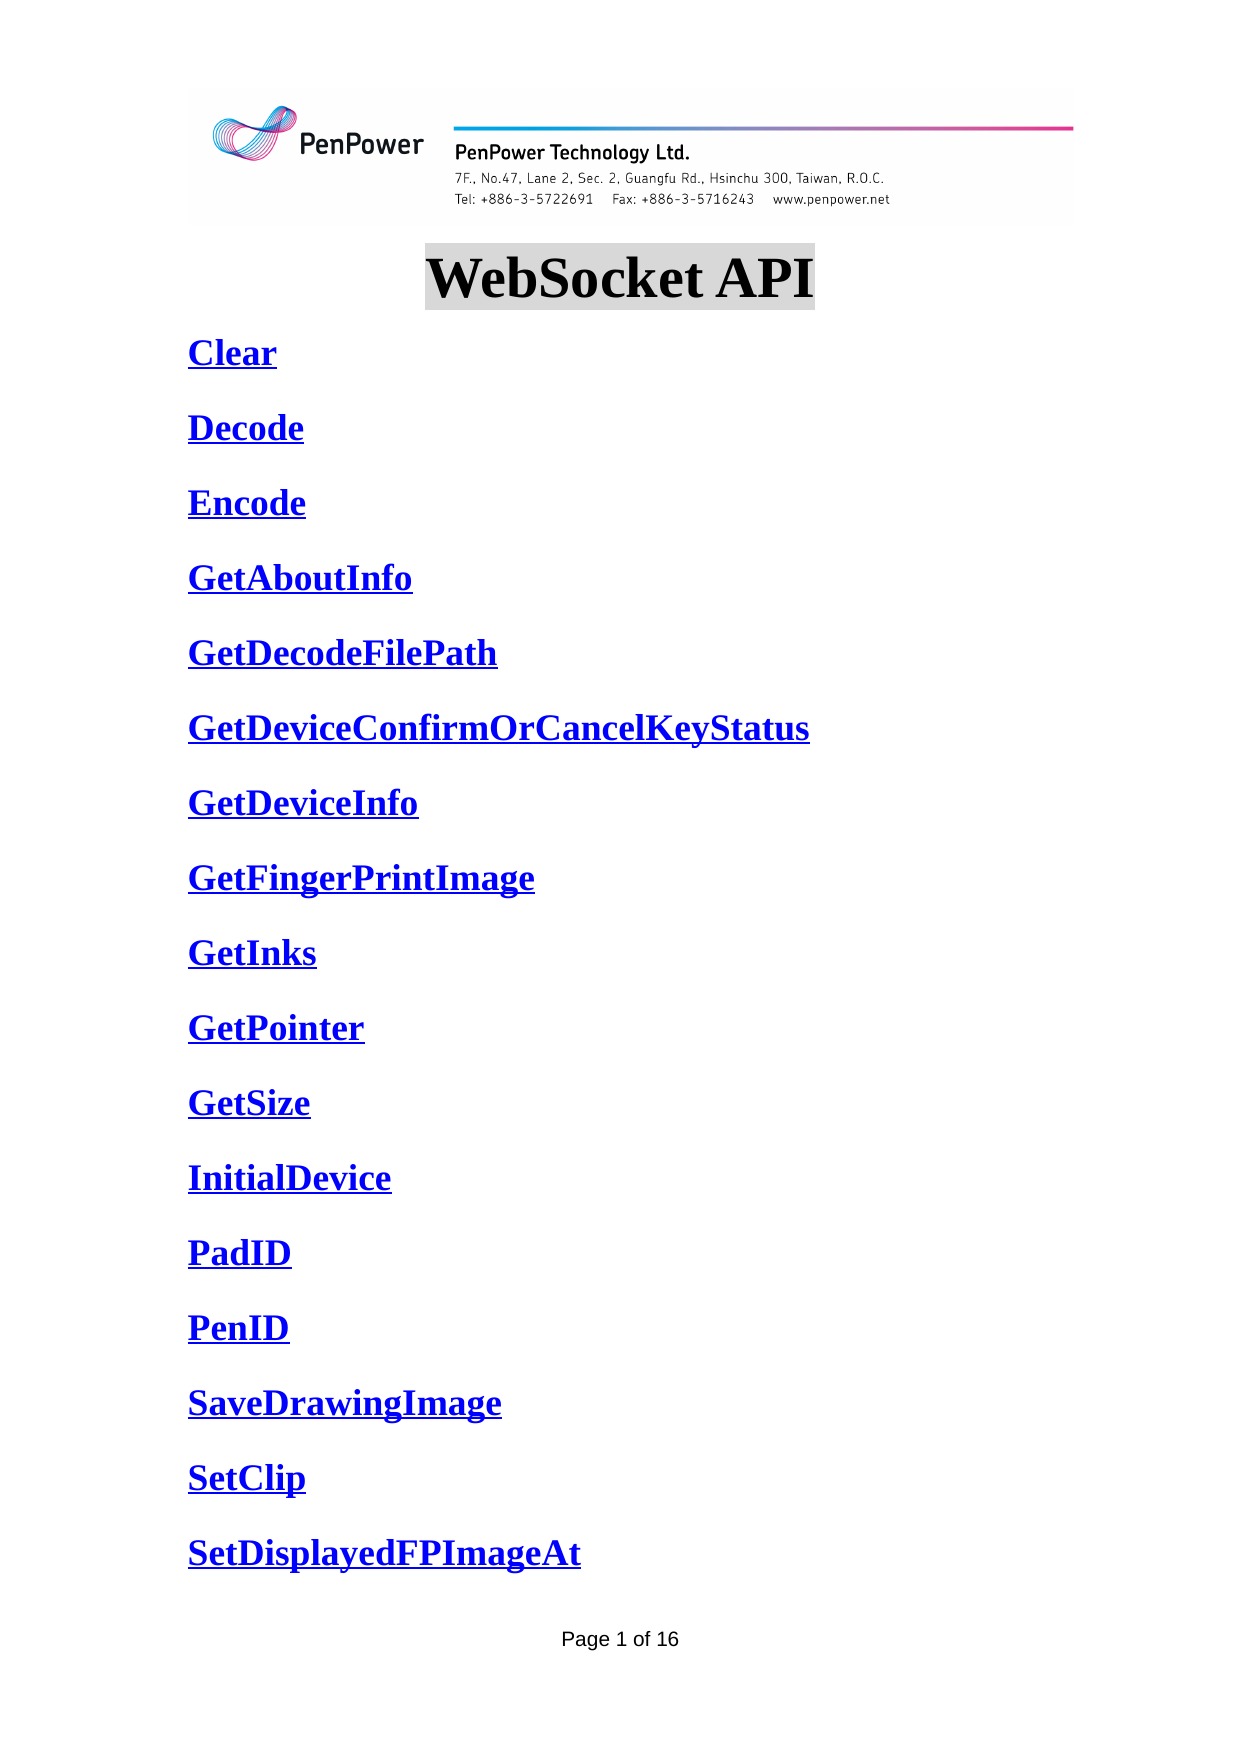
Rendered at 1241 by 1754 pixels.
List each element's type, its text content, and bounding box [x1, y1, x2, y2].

text Clear [187, 314, 1053, 389]
text GetDecodeFilePath [187, 614, 1053, 689]
text InitialDevice [187, 1139, 1053, 1214]
text GetInks [187, 914, 1053, 989]
picture [187, 88, 1074, 225]
text GetPointer [187, 989, 1053, 1064]
text Encode [187, 464, 1053, 539]
text SetDisplayedFPImageAt [187, 1514, 1053, 1589]
text SetClip [187, 1439, 1053, 1514]
text WebSocket API [187, 239, 1053, 314]
text PenID [187, 1289, 1053, 1364]
text GetDeviceConfirmOrCancelKeyStatus [187, 689, 1053, 764]
text GetSize [187, 1064, 1053, 1139]
text GetFingerPrintImage [187, 839, 1053, 914]
text PadID [187, 1214, 1053, 1289]
text SaveDrawingImage [187, 1364, 1053, 1439]
text GetAboutInfo [187, 539, 1053, 614]
text Decode [187, 389, 1053, 464]
text GetDeviceInfo [187, 764, 1053, 839]
